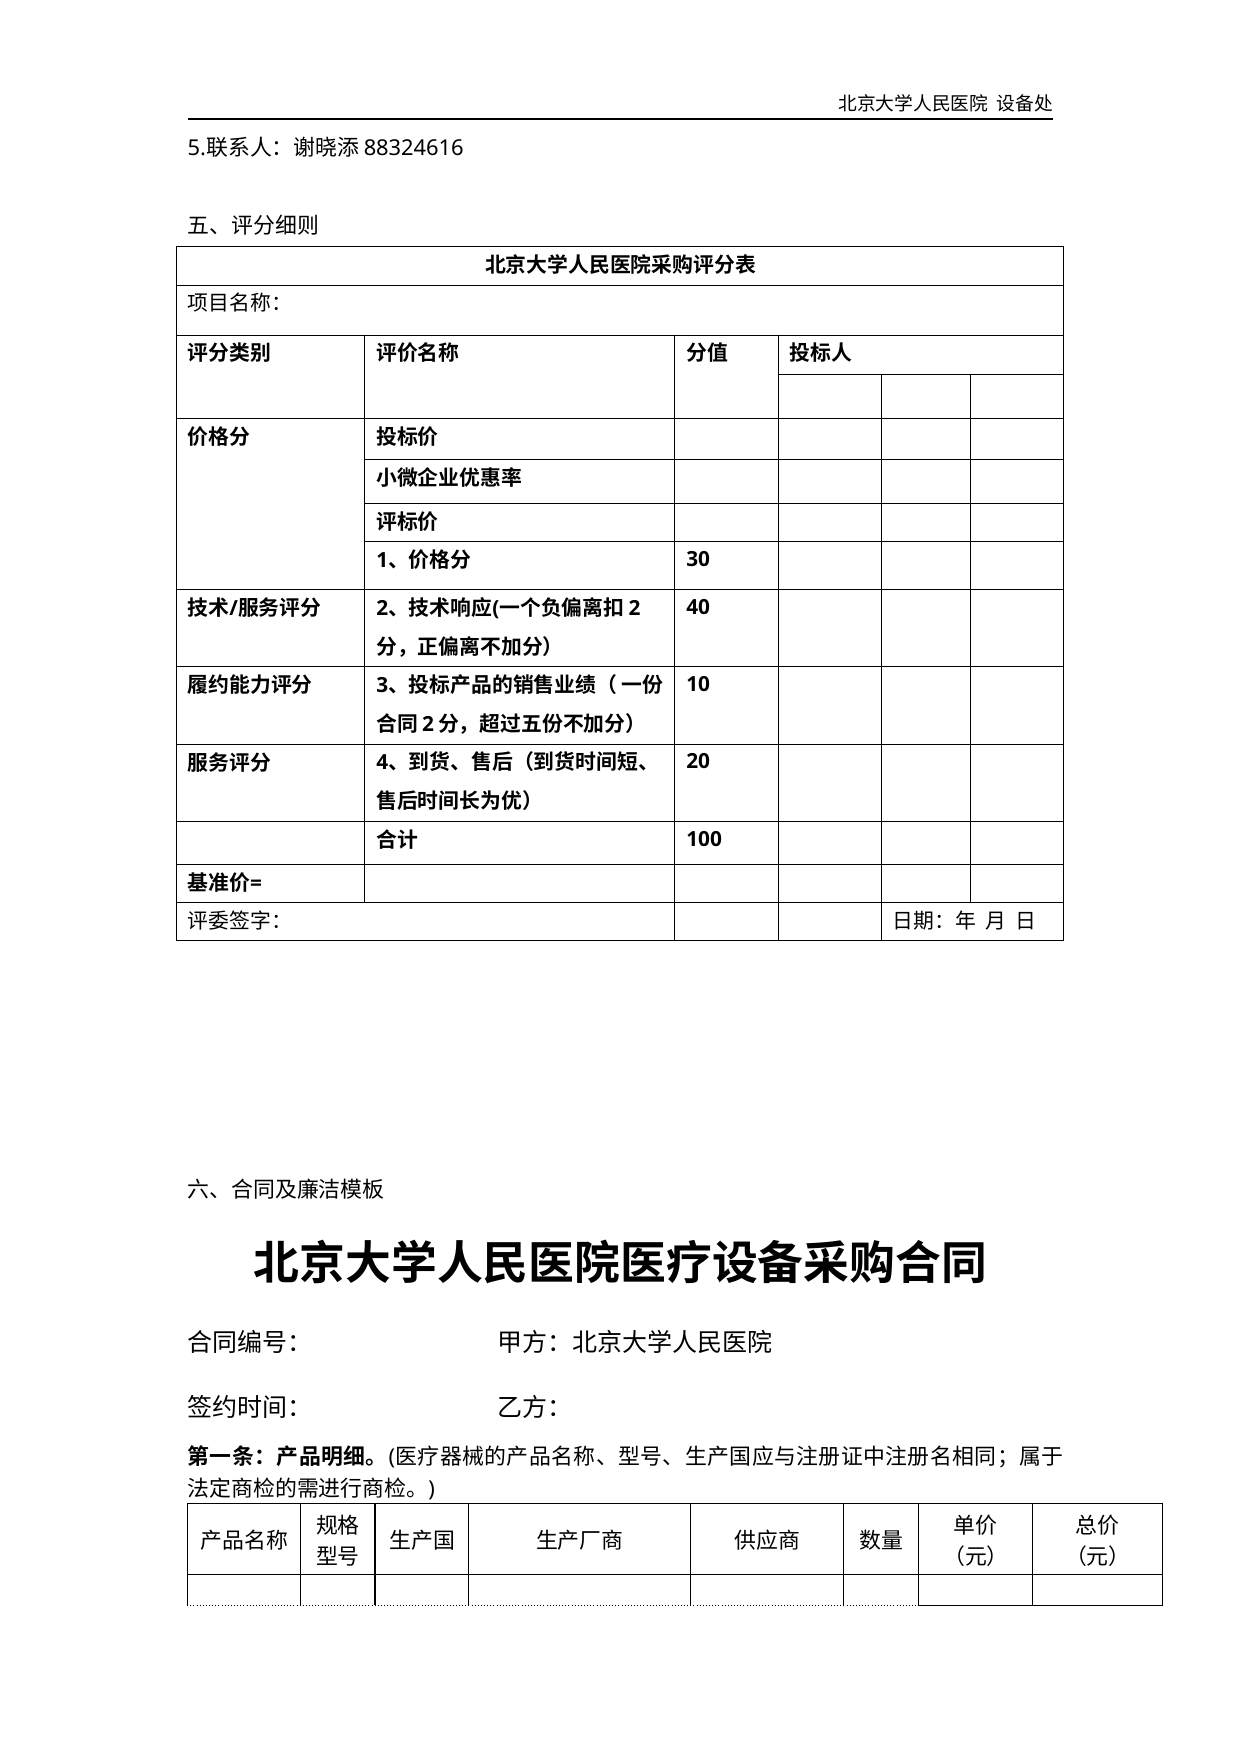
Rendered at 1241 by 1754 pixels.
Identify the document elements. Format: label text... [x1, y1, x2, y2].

table_cell 40 [675, 590, 778, 666]
table_cell [365, 865, 674, 902]
table_cell [971, 865, 1063, 902]
table_cell 合计 [365, 822, 674, 864]
table_cell 日期：年 月 日 [882, 903, 1063, 940]
table_cell 1、价格分 [365, 542, 674, 589]
table_cell 20 [675, 745, 778, 821]
table_cell [675, 865, 778, 902]
table_cell 10 [675, 667, 778, 743]
text 5.联系人：谢晓添88324616 [187, 130, 1053, 163]
table_cell 分值 [675, 336, 778, 418]
table_header 供应商 [691, 1504, 843, 1574]
table_cell 评标价 [365, 504, 674, 541]
table_cell [971, 504, 1063, 541]
table_cell [469, 1575, 690, 1605]
table_cell [882, 460, 970, 503]
table_cell [844, 1575, 918, 1605]
table_cell [779, 504, 881, 541]
text 签约时间： 乙方： [187, 1373, 1053, 1438]
table_cell [971, 542, 1063, 589]
table_cell [779, 822, 881, 864]
table_cell [675, 504, 778, 541]
table_cell 履约能力评分 [177, 667, 364, 743]
table_cell 投标价 [365, 419, 674, 459]
table_cell [971, 419, 1063, 459]
table_cell 评分类别 [177, 336, 364, 418]
table_cell 服务评分 [177, 745, 364, 821]
table_cell [919, 1575, 1032, 1605]
table_header 产品名称 [188, 1504, 300, 1574]
table_header 北京大学人民医院采购评分表 [177, 247, 1063, 284]
table_header 单价（元） [919, 1504, 1032, 1574]
table_cell 基准价= [177, 865, 364, 902]
table_cell [188, 1575, 300, 1605]
table_header 规格型号 [301, 1504, 374, 1574]
table_cell [882, 504, 970, 541]
table_cell [882, 375, 970, 418]
table_cell [675, 903, 778, 940]
table_cell 评委签字： [177, 903, 674, 940]
table_cell [779, 419, 881, 459]
table_cell [301, 1575, 374, 1605]
table_cell [779, 375, 881, 418]
table_cell [882, 667, 970, 743]
table_header 总价（元） [1033, 1504, 1162, 1574]
table_cell [882, 542, 970, 589]
table_cell [882, 419, 970, 459]
table_cell 3、投标产品的销售业绩（ 一份合同2分，超过五份不加分） [365, 667, 674, 743]
table_header 数量 [844, 1504, 918, 1574]
table_cell 30 [675, 542, 778, 589]
table_cell [1033, 1575, 1162, 1605]
table_cell [882, 822, 970, 864]
text 五、评分细则 [187, 207, 1053, 240]
table_cell [779, 667, 881, 743]
table_cell [971, 375, 1063, 418]
table_cell [779, 745, 881, 821]
table_cell [971, 460, 1063, 503]
table_cell [675, 419, 778, 459]
text 合同编号： 甲方：北京大学人民医院 [187, 1308, 1053, 1373]
table_cell [779, 460, 881, 503]
table_cell [882, 865, 970, 902]
table_cell [691, 1575, 843, 1605]
table_cell 价格分 [177, 419, 364, 589]
table_cell 评价名称 [365, 336, 674, 418]
table_cell [779, 542, 881, 589]
table_cell [177, 822, 364, 864]
table_cell [971, 822, 1063, 864]
table_cell [882, 590, 970, 666]
table_cell 技术/服务评分 [177, 590, 364, 666]
table_cell [971, 667, 1063, 743]
text 北京大学人民医院医疗设备采购合同 [187, 1211, 1053, 1308]
table_header 生产厂商 [469, 1504, 690, 1574]
table_cell [779, 865, 881, 902]
table_cell [971, 590, 1063, 666]
table_cell [779, 903, 881, 940]
table_cell 100 [675, 822, 778, 864]
table_cell [675, 460, 778, 503]
table_cell [971, 745, 1063, 821]
text 第一条：产品明细。(医疗器械的产品名称、型号、生产国应与注册证中注册名相同；属于法定商检的需进行商检。) [187, 1438, 1064, 1503]
table_cell [376, 1575, 468, 1605]
text 六、合同及廉洁模板 [187, 1172, 1053, 1204]
table_cell [882, 745, 970, 821]
table_cell 小微企业优惠率 [365, 460, 674, 503]
table_cell 2、技术响应(一个负偏离扣2分，正偏离不加分） [365, 590, 674, 666]
table_header 生产国 [376, 1504, 468, 1574]
table_cell [779, 590, 881, 666]
table_cell 投标人 [779, 336, 1063, 374]
table_cell 4、到货、售后（到货时间短、售后时间长为优） [365, 745, 674, 821]
table_cell 项目名称： [177, 286, 1063, 334]
